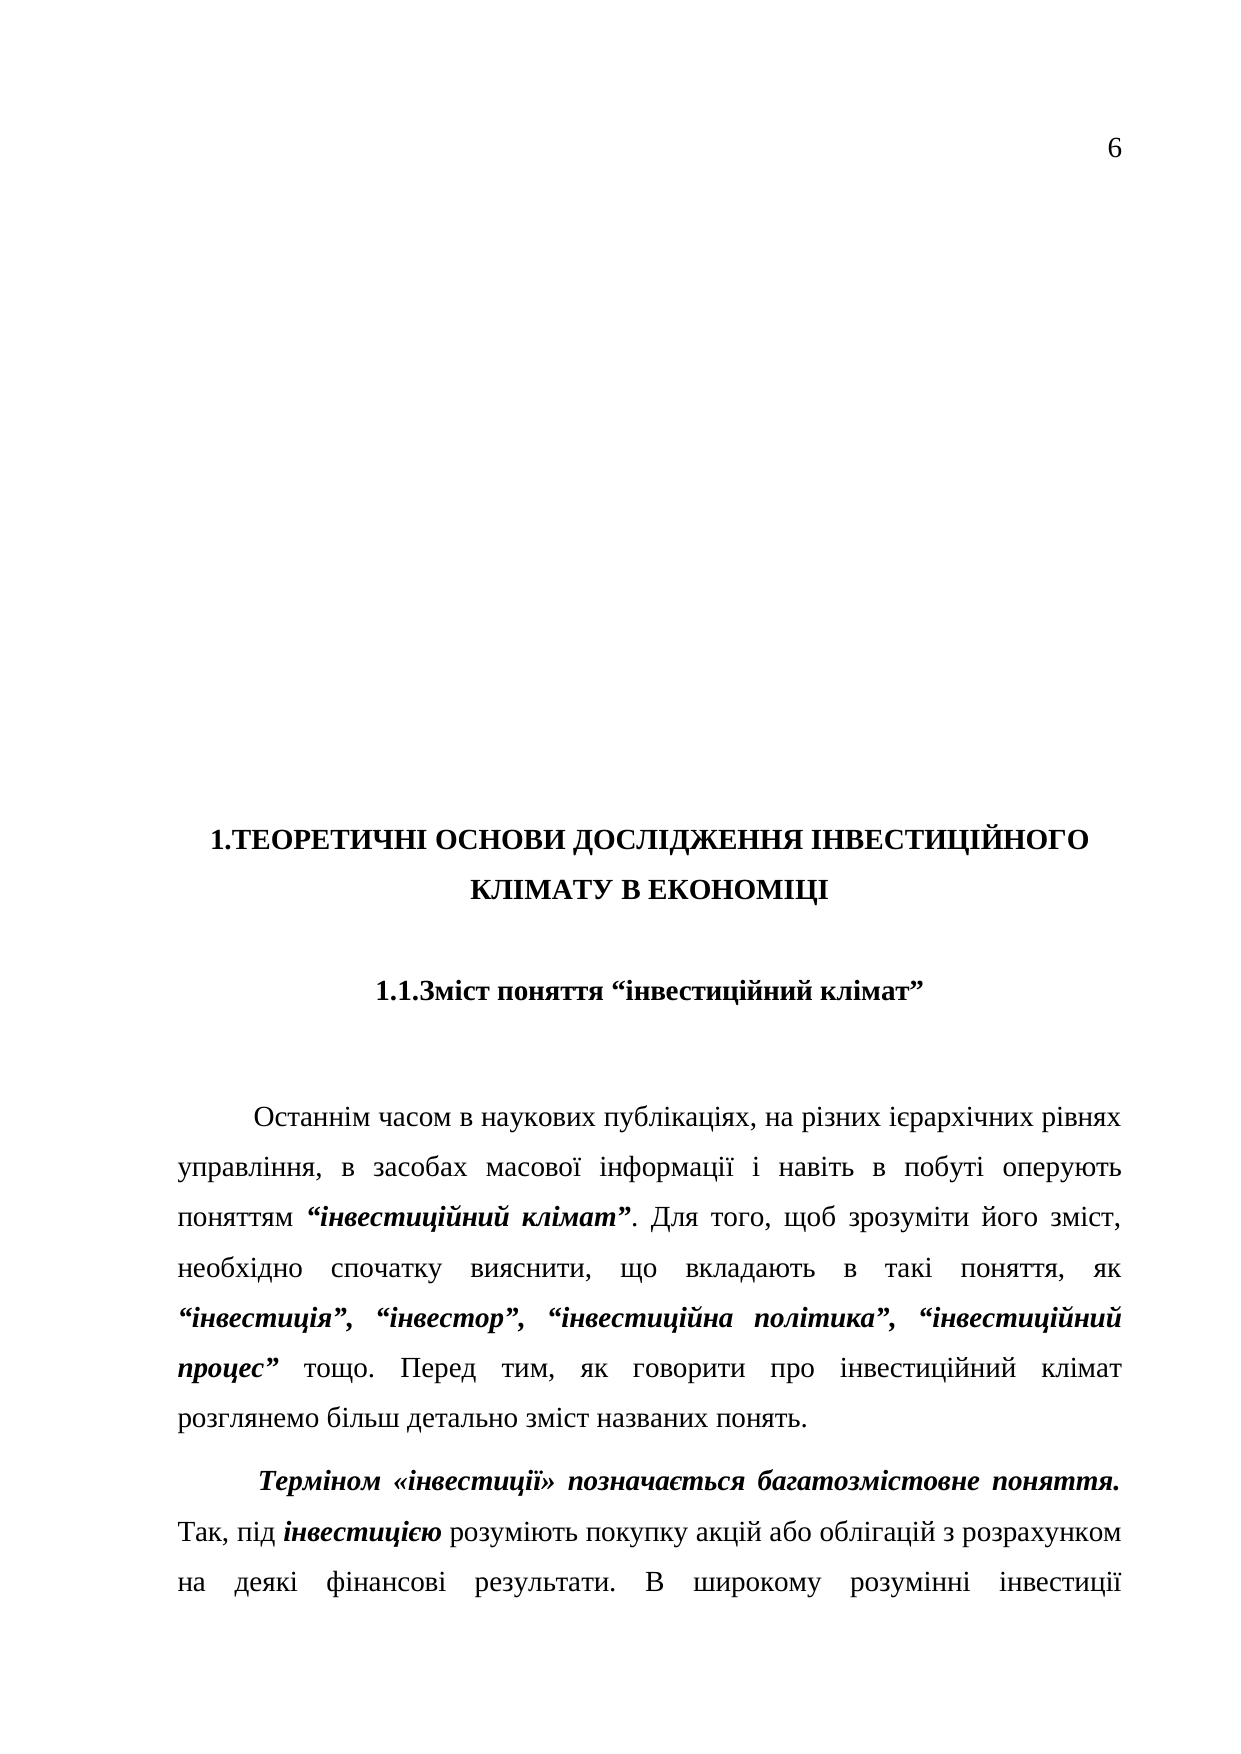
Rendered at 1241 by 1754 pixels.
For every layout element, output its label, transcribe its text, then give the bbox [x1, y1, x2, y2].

text 1.Теоретичні основи дослідження інвестиційного клімату в економіці [177, 822, 1122, 906]
text Останнім часом в наукових публікаціях, на різних ієрархічних рівнях управління, в засобах масової інформації і навіть в побуті оперують поняттям “інвестиційний клімат”. Для того, щоб зрозуміти його зміст, необхідно спочатку вияснити, що вкладають в такі поняття, як “інвестиція”, “інвестор”, “інвестиційна політика”, “інвестиційний процес” тощо. Перед тим, як говорити про інвестиційний клімат розглянемо більш детально зміст названих понять. [177, 1099, 1122, 1434]
text 1.1.Зміст поняття “інвестиційний клімат” [177, 973, 1122, 1007]
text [177, 1464, 1122, 1598]
